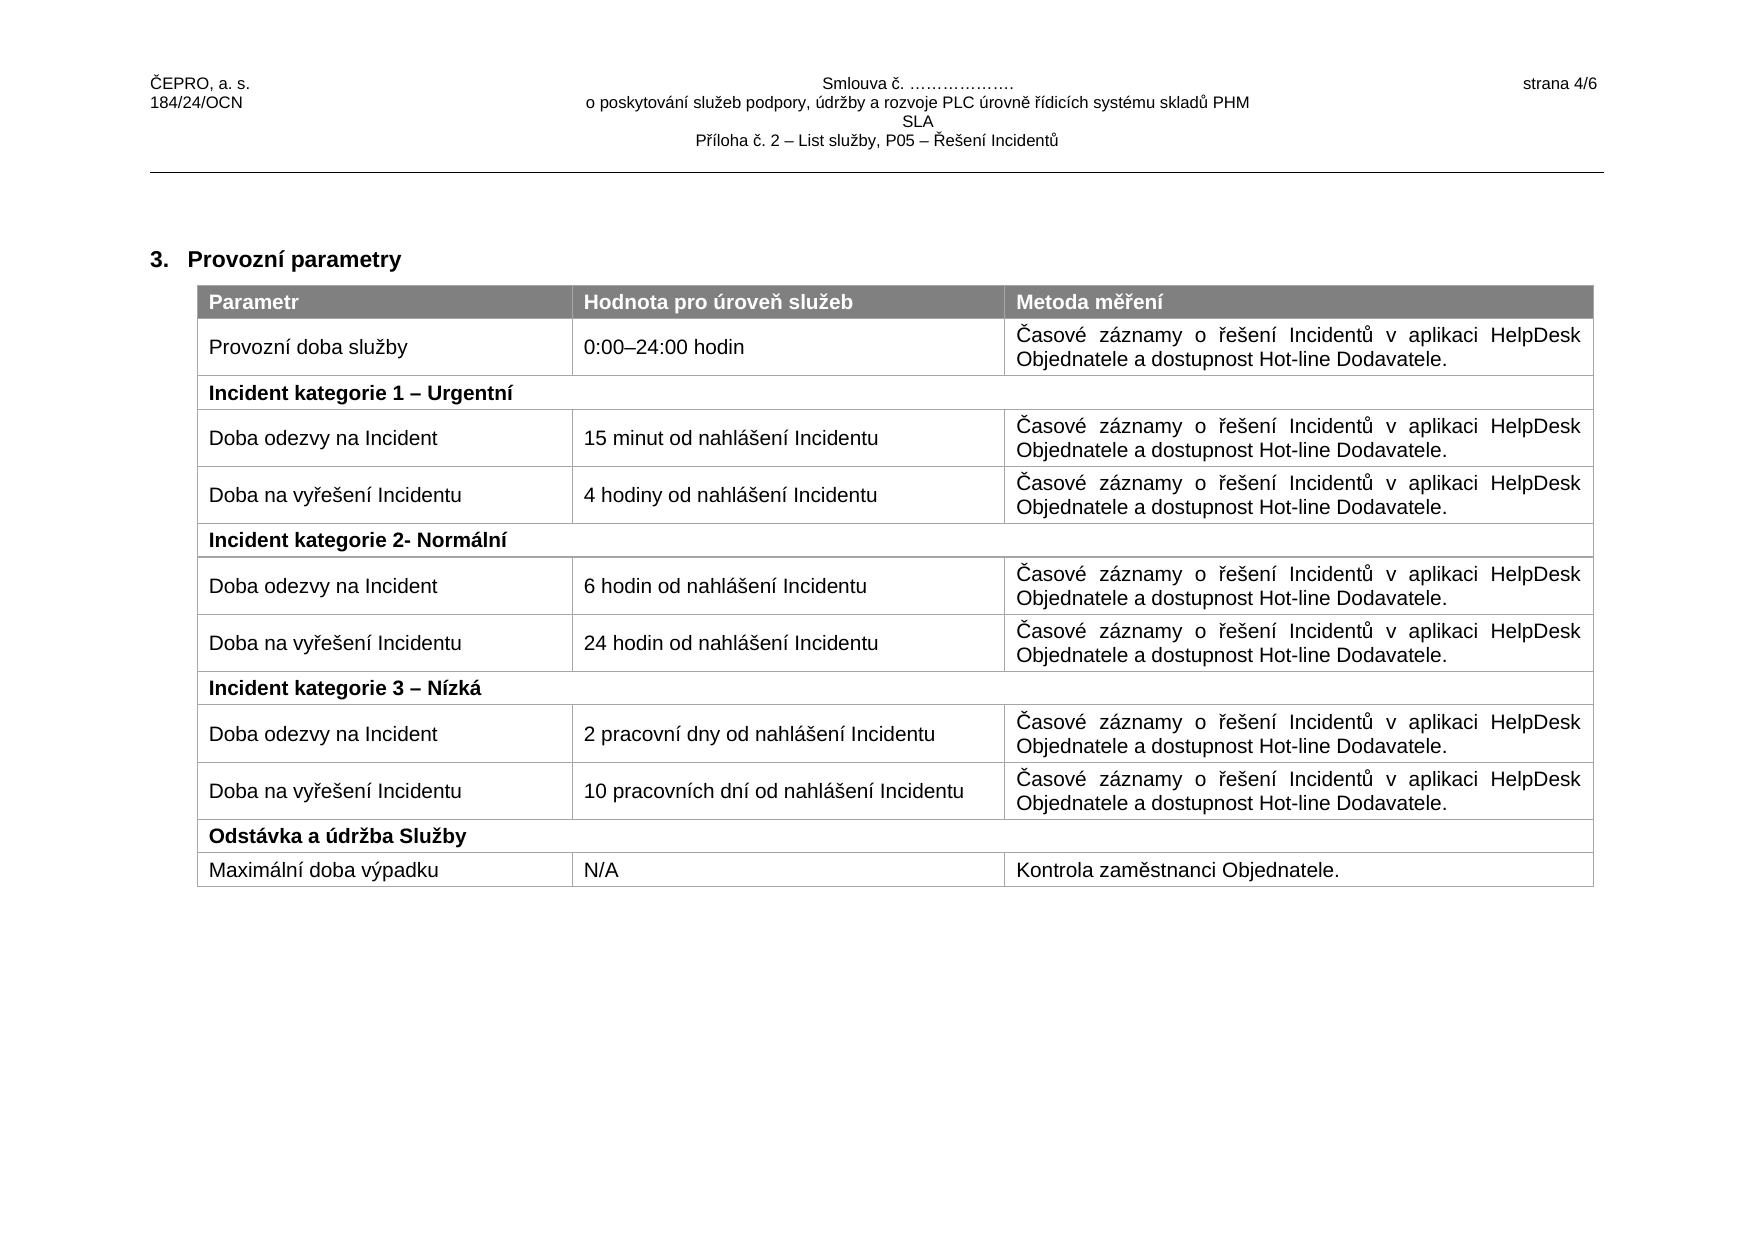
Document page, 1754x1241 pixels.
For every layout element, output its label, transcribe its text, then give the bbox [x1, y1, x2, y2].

table_cell Provozní doba služby [198, 319, 572, 375]
table_cell 10 pracovních dní od nahlášení Incidentu [573, 763, 1004, 819]
table_cell 15 minut od nahlášení Incidentu [573, 410, 1004, 466]
table_cell Časové záznamy o řešení Incidentů v aplikaci HelpDesk Objednatele a dostupnost Hot-line Dodavatele. [1005, 705, 1593, 762]
table_cell Doba na vyřešení Incidentu [198, 763, 572, 819]
table_header Hodnota pro úroveň služeb [573, 286, 1004, 318]
table_cell Incident kategorie 3 – Nízká [198, 672, 1593, 704]
table_header Parametr [198, 286, 572, 318]
table_cell Časové záznamy o řešení Incidentů v aplikaci HelpDesk Objednatele a dostupnost Hot-line Dodavatele. [1005, 558, 1593, 614]
table_cell Odstávka a údržba Služby [198, 820, 1593, 852]
table_cell Doba odezvy na Incident [198, 558, 572, 614]
table_cell N/A [573, 853, 1004, 886]
table_cell 4 hodiny od nahlášení Incidentu [573, 467, 1004, 523]
table_cell Kontrola zaměstnanci Objednatele. [1005, 853, 1593, 886]
table_cell 0:00–24:00 hodin [573, 319, 1004, 375]
table_cell Doba odezvy na Incident [198, 410, 572, 466]
table_cell Incident kategorie 2- Normální [198, 524, 1593, 556]
table_header Metoda měření [1005, 286, 1593, 318]
table_cell Časové záznamy o řešení Incidentů v aplikaci HelpDesk Objednatele a dostupnost Hot-line Dodavatele. [1005, 410, 1593, 466]
table_cell Doba na vyřešení Incidentu [198, 615, 572, 671]
table_cell Doba odezvy na Incident [198, 705, 572, 762]
list Provozní parametry [150, 246, 1604, 272]
table_cell Časové záznamy o řešení Incidentů v aplikaci HelpDesk Objednatele a dostupnost Hot-line Dodavatele. [1005, 615, 1593, 671]
table_cell Časové záznamy o řešení Incidentů v aplikaci HelpDesk Objednatele a dostupnost Hot-line Dodavatele. [1005, 319, 1593, 375]
table_cell 24 hodin od nahlášení Incidentu [573, 615, 1004, 671]
table_cell Incident kategorie 1 – Urgentní [198, 376, 1593, 408]
table_cell Doba na vyřešení Incidentu [198, 467, 572, 523]
table_cell Maximální doba výpadku [198, 853, 572, 886]
table_cell Časové záznamy o řešení Incidentů v aplikaci HelpDesk Objednatele a dostupnost Hot-line Dodavatele. [1005, 763, 1593, 819]
table_cell 6 hodin od nahlášení Incidentu [573, 558, 1004, 614]
table_cell Časové záznamy o řešení Incidentů v aplikaci HelpDesk Objednatele a dostupnost Hot-line Dodavatele. [1005, 467, 1593, 523]
table_cell 2 pracovní dny od nahlášení Incidentu [573, 705, 1004, 762]
